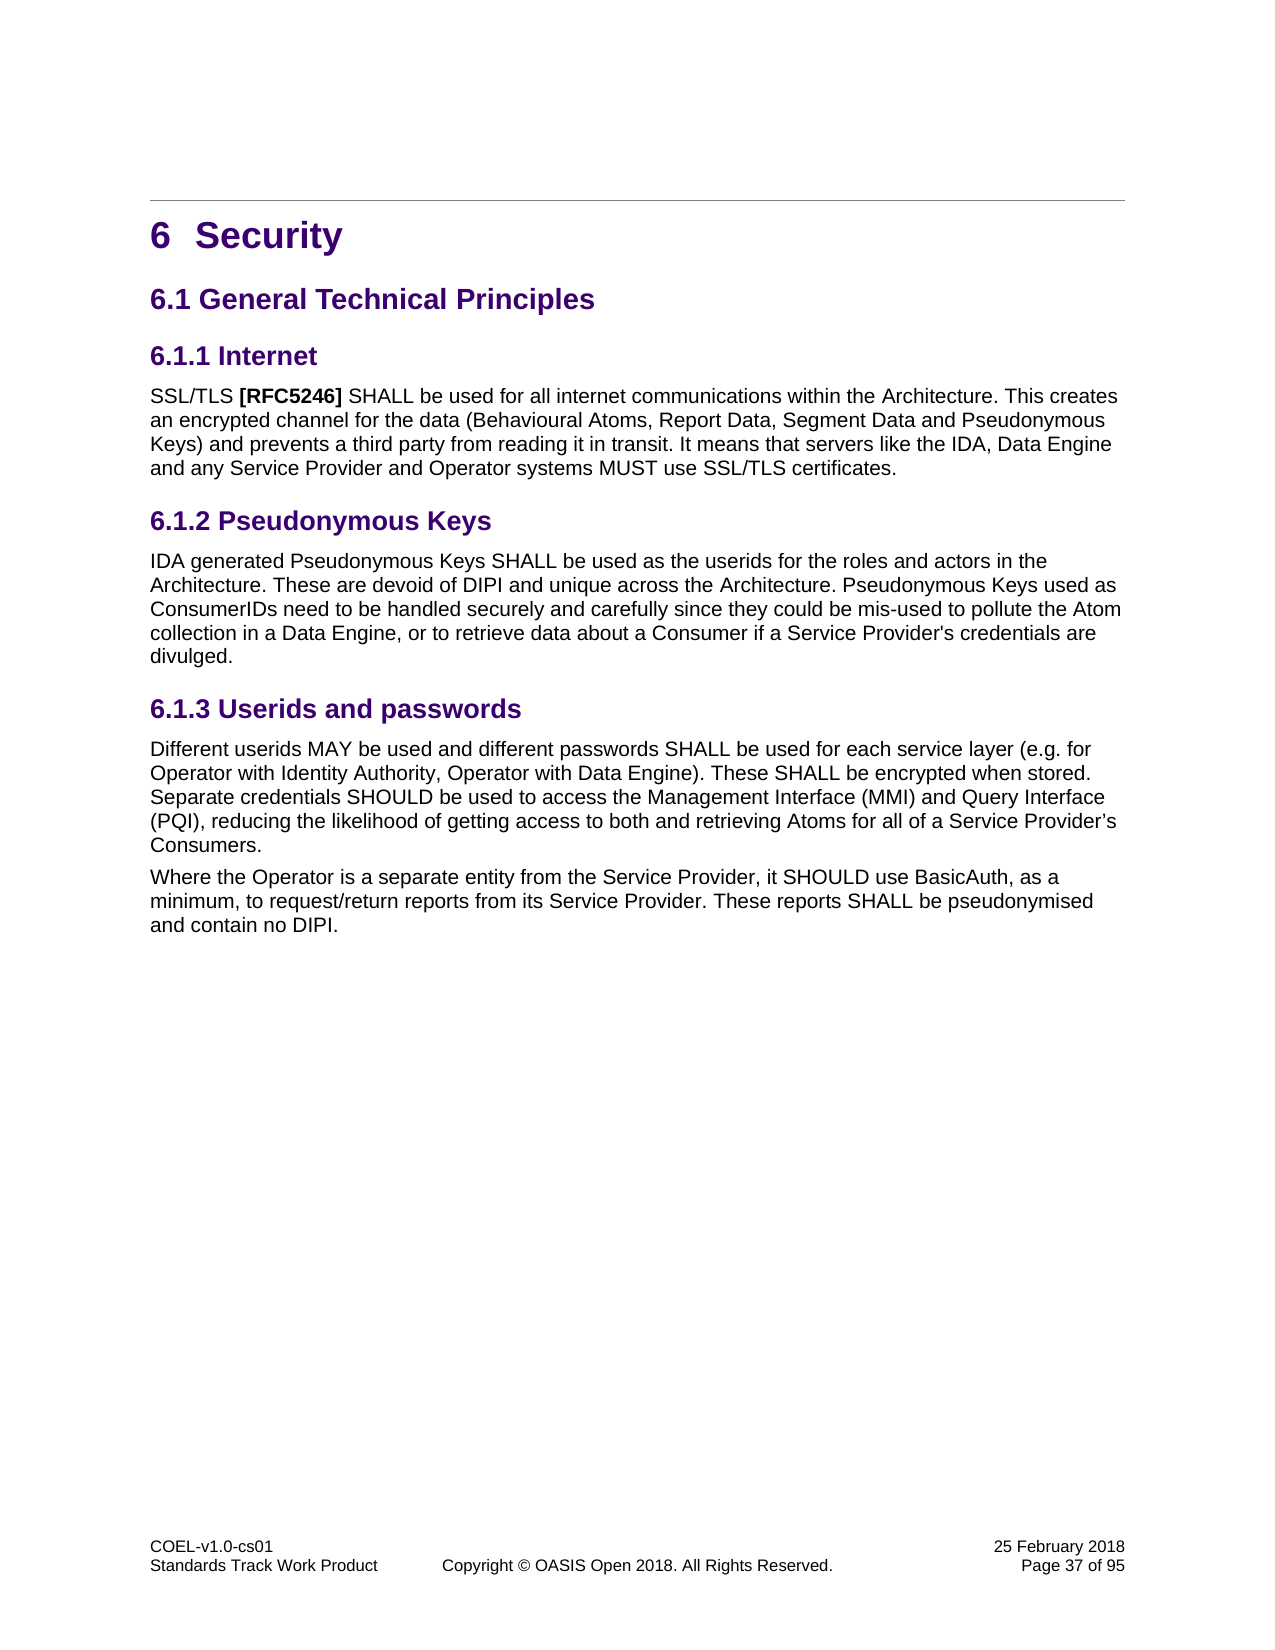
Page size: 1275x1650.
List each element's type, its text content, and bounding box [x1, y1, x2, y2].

text SSL/TLS [RFC5246] SHALL be used for all internet communications within the Architecture. This creates an encrypted channel for the data (Behavioural Atoms, Report Data, Segment Data and Pseudonymous Keys) and prevents a third party from reading it in transit. It means that servers like the IDA, Data Engine and any Service Provider and Operator systems MUST use SSL/TLS certificates. [150, 384, 1125, 480]
text Where the Operator is a separate entity from the Service Provider, it SHOULD use BasicAuth, as a minimum, to request/return reports from its Service Provider. These reports SHALL be pseudonymised and contain no DIPI. [150, 865, 1125, 937]
subtitle Userids and passwords [150, 693, 1125, 724]
subtitle Security [150, 201, 1125, 257]
subtitle General Technical Principles [150, 282, 1125, 315]
text IDA generated Pseudonymous Keys SHALL be used as the userids for the roles and actors in the Architecture. These are devoid of DIPI and unique across the Architecture. Pseudonymous Keys used as ConsumerIDs need to be handled securely and carefully since they could be mis-used to pollute the Atom collection in a Data Engine, or to retrieve data about a Consumer if a Service Provider's credentials are divulged. [150, 548, 1125, 668]
text Different userids MAY be used and different passwords SHALL be used for each service layer (e.g. for Operator with Identity Authority, Operator with Data Engine). These SHALL be encrypted when stored. Separate credentials SHOULD be used to access the Management Interface (MMI) and Query Interface (PQI), reducing the likelihood of getting access to both and retrieving Atoms for all of a Service Provider’s Consumers. [150, 737, 1125, 857]
subtitle Pseudonymous Keys [150, 505, 1125, 536]
subtitle Internet [150, 340, 1125, 371]
